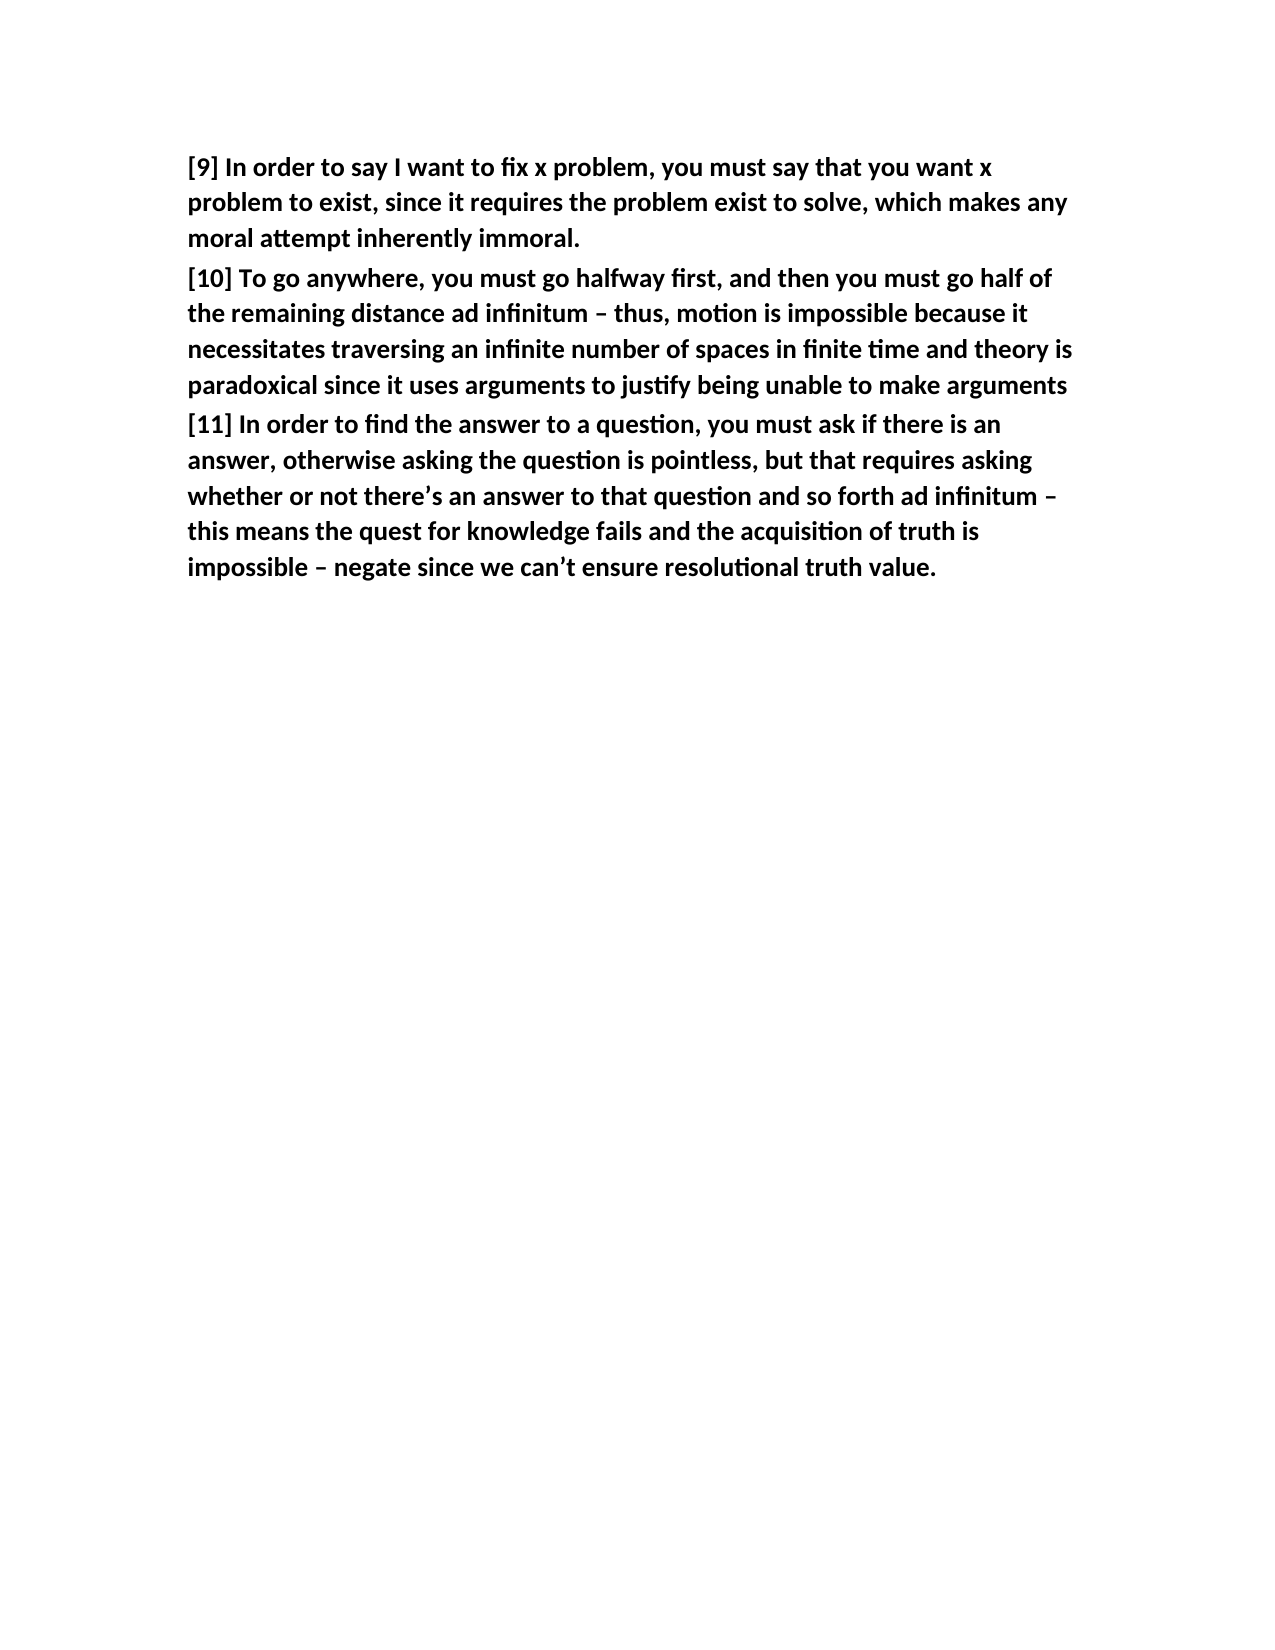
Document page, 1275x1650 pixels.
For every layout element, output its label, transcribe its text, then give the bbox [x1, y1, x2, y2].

subtitle [9] In order to say I want to fix x problem, you must say that you want x problem to exist, since it requires the problem exist to solve, which makes any moral attempt inherently immoral. [187, 150, 1087, 254]
subtitle [11] In order to find the answer to a question, you must ask if there is an answer, otherwise asking the question is pointless, but that requires asking whether or not there’s an answer to that question and so forth ad infinitum – this means the quest for knowledge fails and the acquisition of truth is impossible – negate since we can’t ensure resolutional truth value. [187, 408, 1087, 583]
subtitle [10] To go anywhere, you must go halfway first, and then you must go half of the remaining distance ad infinitum – thus, motion is impossible because it necessitates traversing an infinite number of spaces in finite time and theory is paradoxical since it uses arguments to justify being unable to make arguments [187, 261, 1087, 401]
